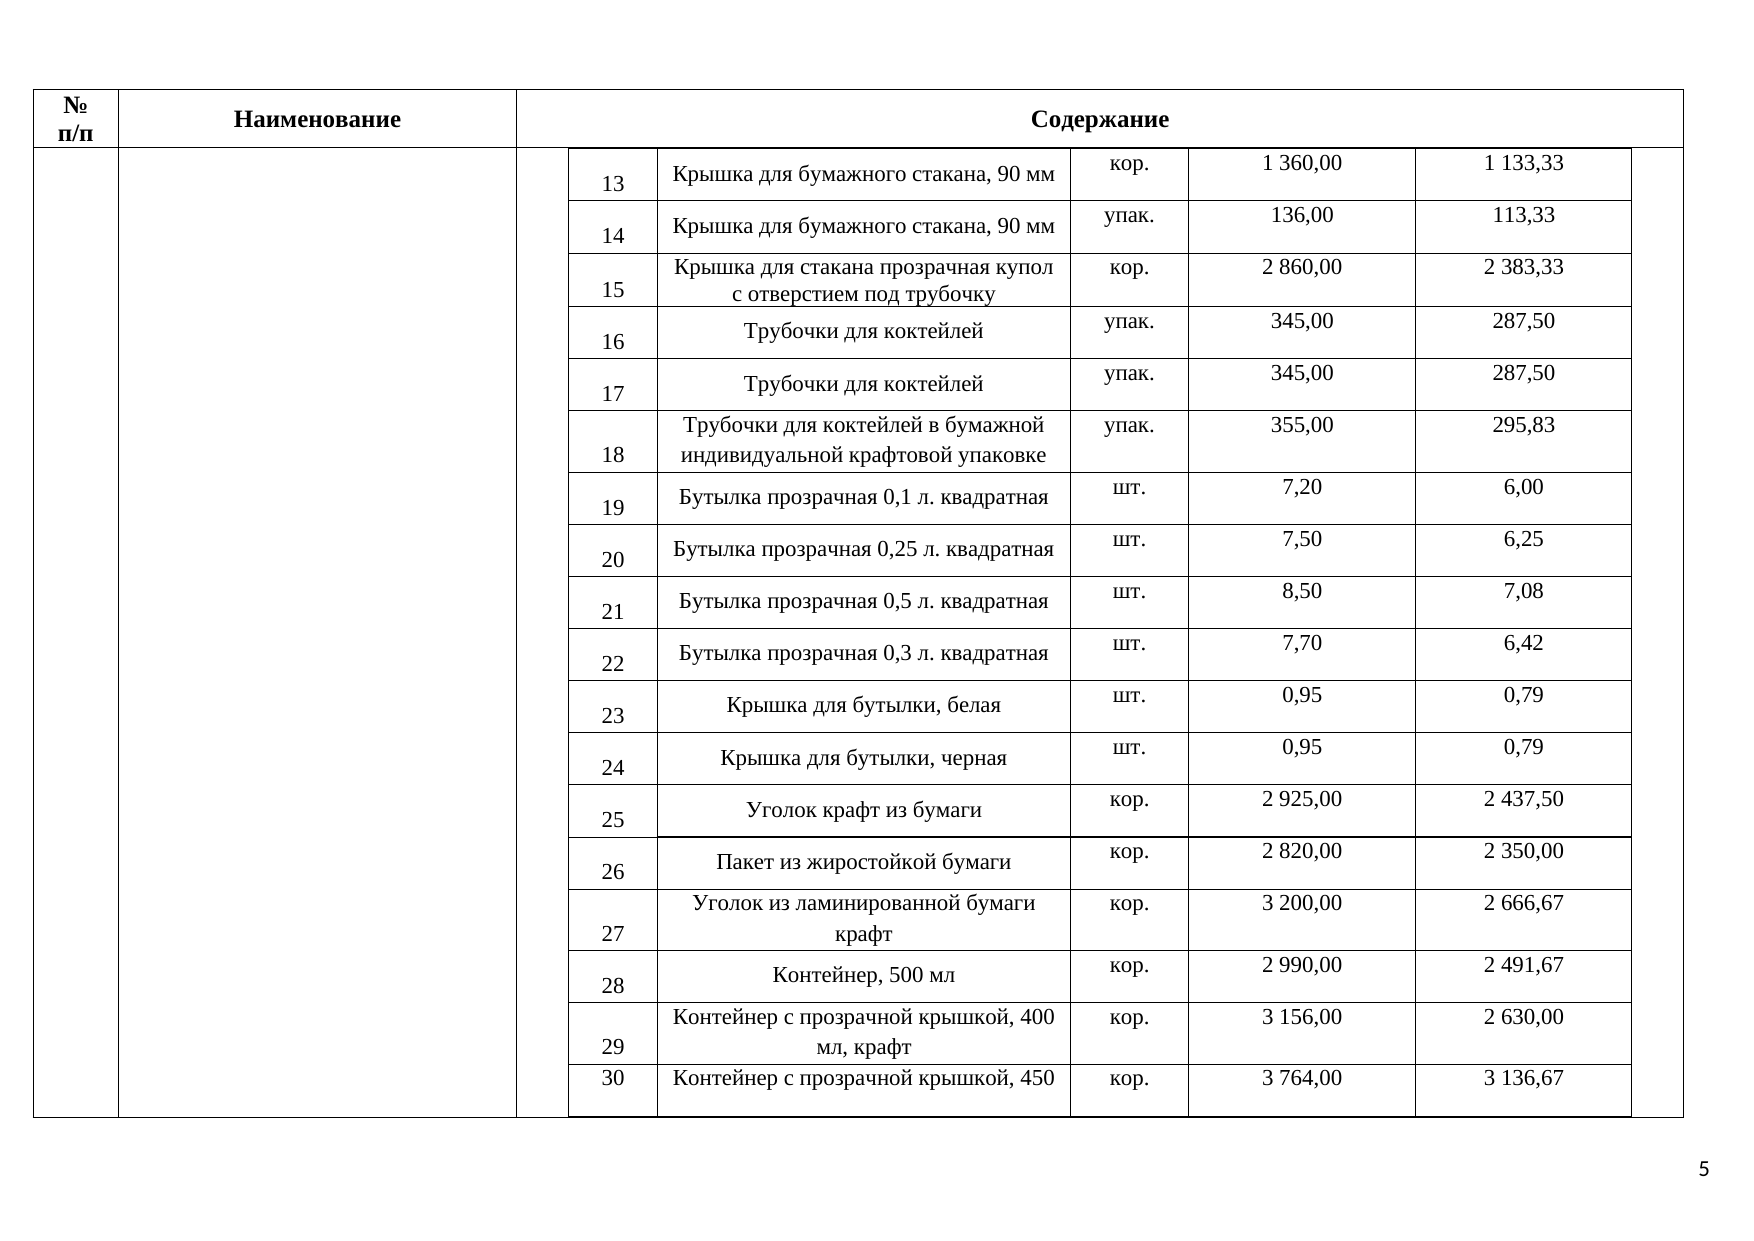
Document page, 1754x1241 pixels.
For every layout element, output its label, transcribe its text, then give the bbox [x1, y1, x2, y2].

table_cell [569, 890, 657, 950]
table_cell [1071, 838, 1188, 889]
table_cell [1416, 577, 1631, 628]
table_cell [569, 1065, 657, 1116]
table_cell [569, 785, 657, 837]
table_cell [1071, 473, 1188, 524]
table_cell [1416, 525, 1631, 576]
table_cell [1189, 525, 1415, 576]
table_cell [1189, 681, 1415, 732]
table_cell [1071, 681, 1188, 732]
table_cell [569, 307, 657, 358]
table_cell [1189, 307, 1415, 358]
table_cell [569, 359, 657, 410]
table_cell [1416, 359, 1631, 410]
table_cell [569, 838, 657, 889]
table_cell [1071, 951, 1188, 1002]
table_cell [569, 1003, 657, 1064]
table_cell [658, 1065, 1070, 1116]
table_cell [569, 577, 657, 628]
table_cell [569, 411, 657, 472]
table_cell [34, 148, 118, 1117]
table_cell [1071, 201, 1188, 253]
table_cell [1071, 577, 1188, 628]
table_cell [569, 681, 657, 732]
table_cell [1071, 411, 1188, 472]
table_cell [1632, 148, 1683, 1117]
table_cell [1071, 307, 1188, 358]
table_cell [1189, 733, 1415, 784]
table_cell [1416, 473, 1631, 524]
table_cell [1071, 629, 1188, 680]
table_header Наименование [119, 90, 516, 147]
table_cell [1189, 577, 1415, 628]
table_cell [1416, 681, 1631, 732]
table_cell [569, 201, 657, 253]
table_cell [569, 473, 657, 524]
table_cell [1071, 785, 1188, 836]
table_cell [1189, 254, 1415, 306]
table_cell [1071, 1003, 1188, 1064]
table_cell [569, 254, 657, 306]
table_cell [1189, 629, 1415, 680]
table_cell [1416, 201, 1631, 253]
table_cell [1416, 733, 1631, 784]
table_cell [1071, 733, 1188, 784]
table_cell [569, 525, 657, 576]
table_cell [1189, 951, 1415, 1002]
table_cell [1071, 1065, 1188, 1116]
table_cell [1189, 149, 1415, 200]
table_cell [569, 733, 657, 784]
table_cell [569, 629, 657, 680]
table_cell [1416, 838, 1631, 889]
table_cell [517, 148, 568, 1117]
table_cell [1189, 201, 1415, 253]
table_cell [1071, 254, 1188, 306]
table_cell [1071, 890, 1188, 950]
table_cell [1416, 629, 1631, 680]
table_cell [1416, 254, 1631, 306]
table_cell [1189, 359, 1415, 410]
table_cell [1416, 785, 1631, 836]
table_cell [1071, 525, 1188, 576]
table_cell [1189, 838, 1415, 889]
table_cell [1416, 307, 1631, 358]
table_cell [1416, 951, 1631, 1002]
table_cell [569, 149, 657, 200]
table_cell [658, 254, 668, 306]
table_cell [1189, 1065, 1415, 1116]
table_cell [119, 148, 516, 1117]
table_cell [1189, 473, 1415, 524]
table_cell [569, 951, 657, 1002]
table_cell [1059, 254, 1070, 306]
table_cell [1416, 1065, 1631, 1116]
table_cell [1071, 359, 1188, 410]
table_header Содержание [517, 90, 1683, 147]
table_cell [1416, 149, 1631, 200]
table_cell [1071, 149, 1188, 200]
